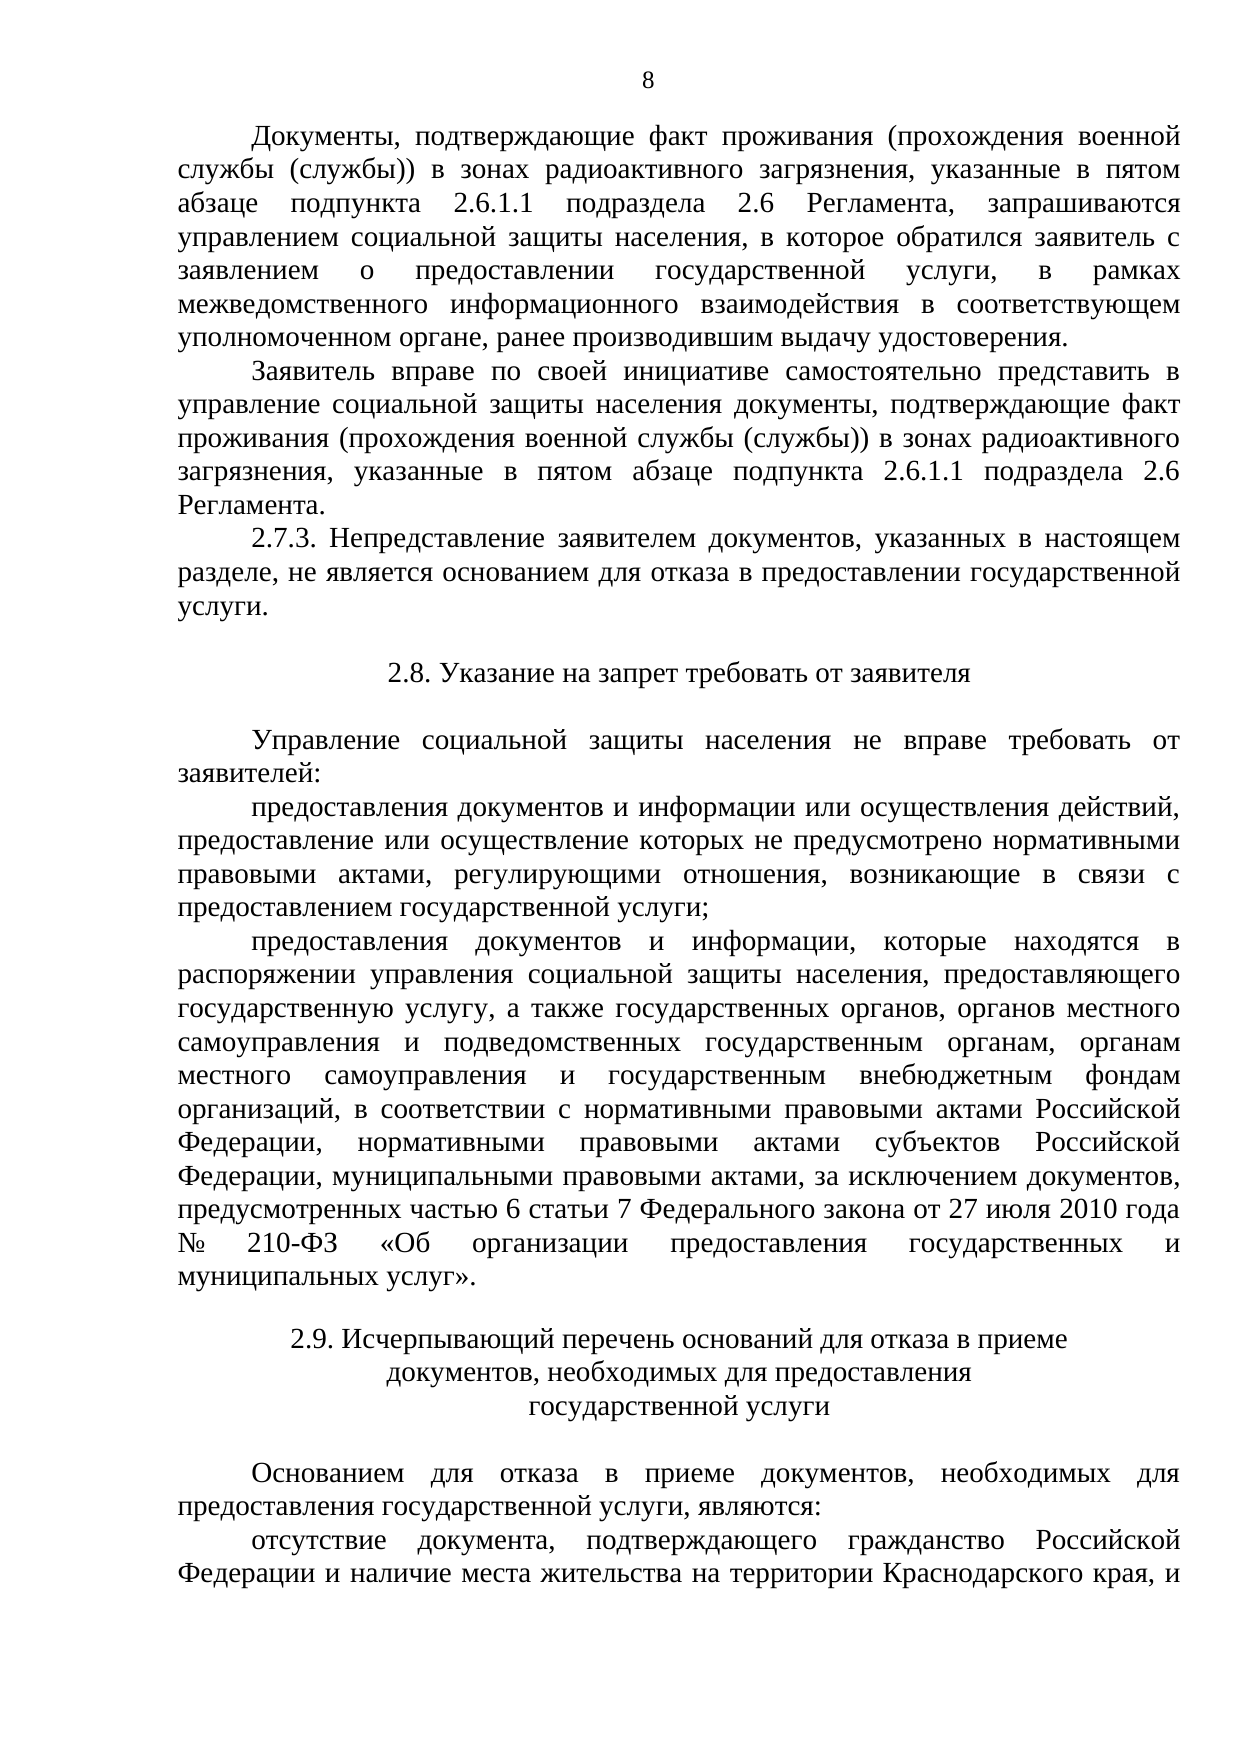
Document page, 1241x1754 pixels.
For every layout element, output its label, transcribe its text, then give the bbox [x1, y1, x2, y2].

text Управление социальной защиты населения не вправе требовать от заявителей: [177, 722, 1181, 789]
text Документы, подтверждающие факт проживания (прохождения военной службы (службы)) в зонах радиоактивного загрязнения, указанные в пятом абзаце подпункта 2.6.1.1 подраздела 2.6 Регламента, запрашиваются управлением социальной защиты населения, в которое обратился заявитель с заявлением о предоставлении государственной услуги, в рамках межведомственного информационного взаимодействия в соответствующем уполномоченном органе, ранее производившим выдачу удостоверения. [177, 118, 1181, 353]
text 2.7.3. Непредставление заявителем документов, указанных в настоящем разделе, не является основанием для отказа в предоставлении государственной услуги. [177, 521, 1181, 621]
text 2.8. Указание на запрет требовать от заявителя [177, 655, 1181, 688]
text 2.9. Исчерпывающий перечень оснований для отказа в приеме [177, 1321, 1181, 1354]
text предоставления документов и информации или осуществления действий, предоставление или осуществление которых не предусмотрено нормативными правовыми актами, регулирующими отношения, возникающие в связи с предоставлением государственной услуги; [177, 789, 1181, 923]
text предоставления документов и информации, которые находятся в распоряжении управления социальной защиты населения, предоставляющего государственную услугу, а также государственных органов, органов местного самоуправления и подведомственных государственным органам, органам местного самоуправления и государственным внебюджетным фондам организаций, в соответствии с нормативными правовыми актами Российской Федерации, нормативными правовыми актами субъектов Российской Федерации, муниципальными правовыми актами, за исключением документов, предусмотренных частью 6 статьи 7 Федерального закона от 27 июля 2010 года № 210-ФЗ «Об организации предоставления государственных и муниципальных услуг». [177, 923, 1181, 1292]
text Заявитель вправе по своей инициативе самостоятельно представить в управление социальной защиты населения документы, подтверждающие факт проживания (прохождения военной службы (службы)) в зонах радиоактивного загрязнения, указанные в пятом абзаце подпункта 2.6.1.1 подраздела 2.6 Регламента. [177, 353, 1181, 521]
text государственной услуги [177, 1388, 1181, 1421]
text документов, необходимых для предоставления [177, 1354, 1181, 1388]
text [177, 1522, 1181, 1589]
text Основанием для отказа в приеме документов, необходимых для предоставления государственной услуги, являются: [177, 1455, 1181, 1522]
